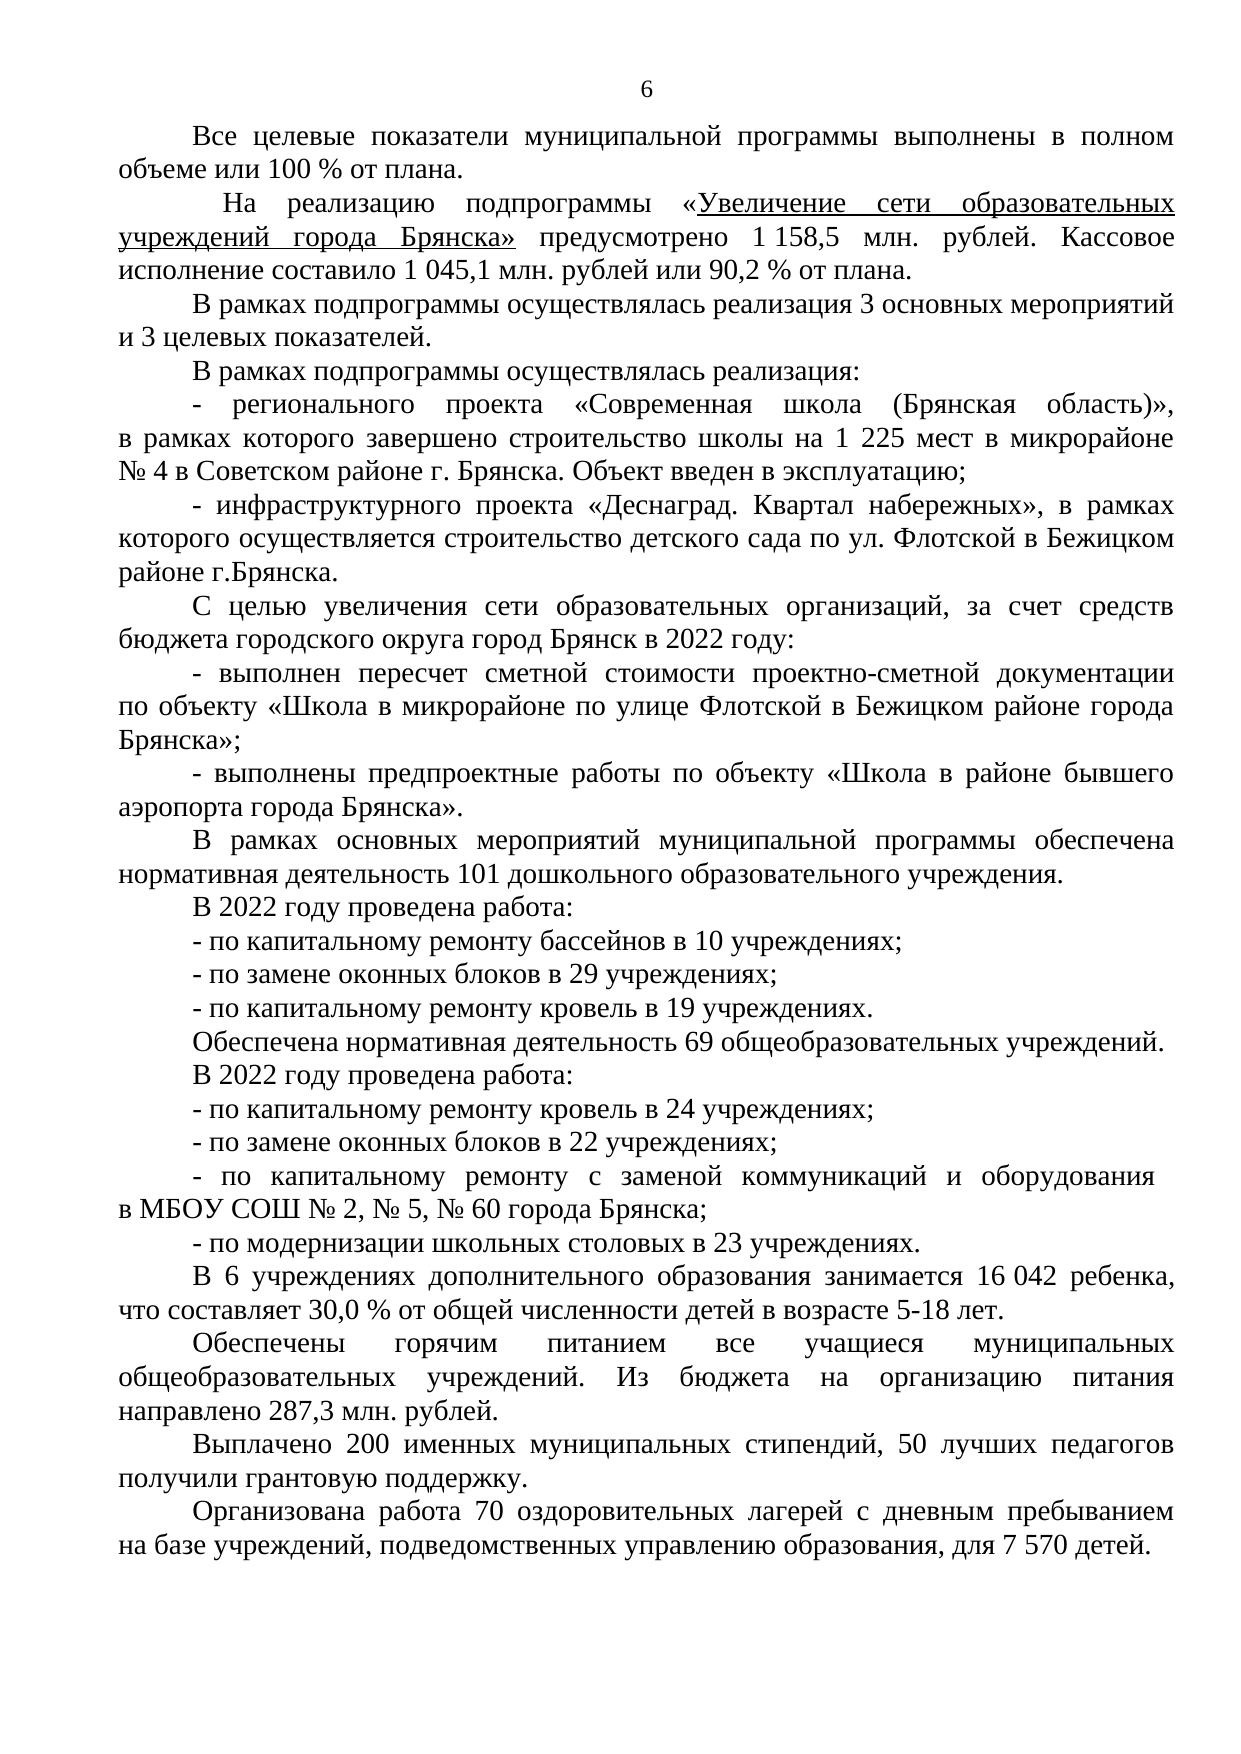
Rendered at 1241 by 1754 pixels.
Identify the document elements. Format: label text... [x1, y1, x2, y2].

text - регионального проекта «Современная школа (Брянская область)», в рамках которого завершено строительство школы на 1 225 мест в микрорайоне № 4 в Советском районе г. Брянска. Объект введен в эксплуатацию; [118, 386, 1175, 487]
text - по капитальному ремонту с заменой коммуникаций и оборудования в МБОУ СОШ № 2, № 5, № 60 города Брянска; [118, 1158, 1175, 1225]
text В 2022 году проведена работа: [118, 889, 1175, 923]
text Обеспечена нормативная деятельность 69 общеобразовательных учреждений. [118, 1024, 1175, 1057]
text - по капитальному ремонту бассейнов в 10 учреждениях; [118, 923, 1175, 957]
text В рамках подпрограммы осуществлялась реализация: [118, 353, 1175, 386]
text - выполнен пересчет сметной стоимости проектно-сметной документации по объекту «Школа в микрорайоне по улице Флотской в Бежицком районе города Брянска»; [118, 655, 1175, 755]
text В 6 учреждениях дополнительного образования занимается 16 042 ребенка, что составляет 30,0 % от общей численности детей в возрасте 5-18 лет. [118, 1258, 1175, 1326]
text С целью увеличения сети образовательных организаций, за счет средств бюджета городского округа город Брянск в 2022 году: [118, 588, 1175, 655]
text - по капитальному ремонту кровель в 19 учреждениях. [118, 990, 1175, 1024]
text В рамках подпрограммы осуществлялась реализация 3 основных мероприятий и 3 целевых показателей. [118, 286, 1175, 353]
text - инфраструктурного проекта «Деснаград. Квартал набережных», в рамках которого осуществляется строительство детского сада по ул. Флотской в Бежицком районе г.Брянска. [118, 487, 1175, 588]
text - по замене оконных блоков в 22 учреждениях; [118, 1124, 1175, 1158]
text Все целевые показатели муниципальной программы выполнены в полном объеме или 100 % от плана. [118, 118, 1175, 185]
text В рамках основных мероприятий муниципальной программы обеспечена нормативная деятельность 101 дошкольного образовательного учреждения. [118, 822, 1175, 889]
text Организована работа 70 оздоровительных лагерей с дневным пребыванием на базе учреждений, подведомственных управлению образования, для 7 570 детей. [118, 1493, 1175, 1560]
text В 2022 году проведена работа: [118, 1057, 1175, 1091]
text На реализацию подпрограммы «Увеличение сети образовательных учреждений города Брянска» предусмотрено 1 158,5 млн. рублей. Кассовое исполнение составило 1 045,1 млн. рублей или 90,2 % от плана. [118, 185, 1175, 286]
text - выполнены предпроектные работы по объекту «Школа в районе бывшего аэропорта города Брянска». [118, 755, 1175, 822]
text - по модернизации школьных столовых в 23 учреждениях. [118, 1225, 1175, 1258]
text Выплачено 200 именных муниципальных стипендий, 50 лучших педагогов получили грантовую поддержку. [118, 1426, 1175, 1493]
text - по капитальному ремонту кровель в 24 учреждениях; [118, 1091, 1175, 1124]
text - по замене оконных блоков в 29 учреждениях; [118, 957, 1175, 990]
text Обеспечены горячим питанием все учащиеся муниципальных общеобразовательных учреждений. Из бюджета на организацию питания направлено 287,3 млн. рублей. [118, 1326, 1175, 1426]
